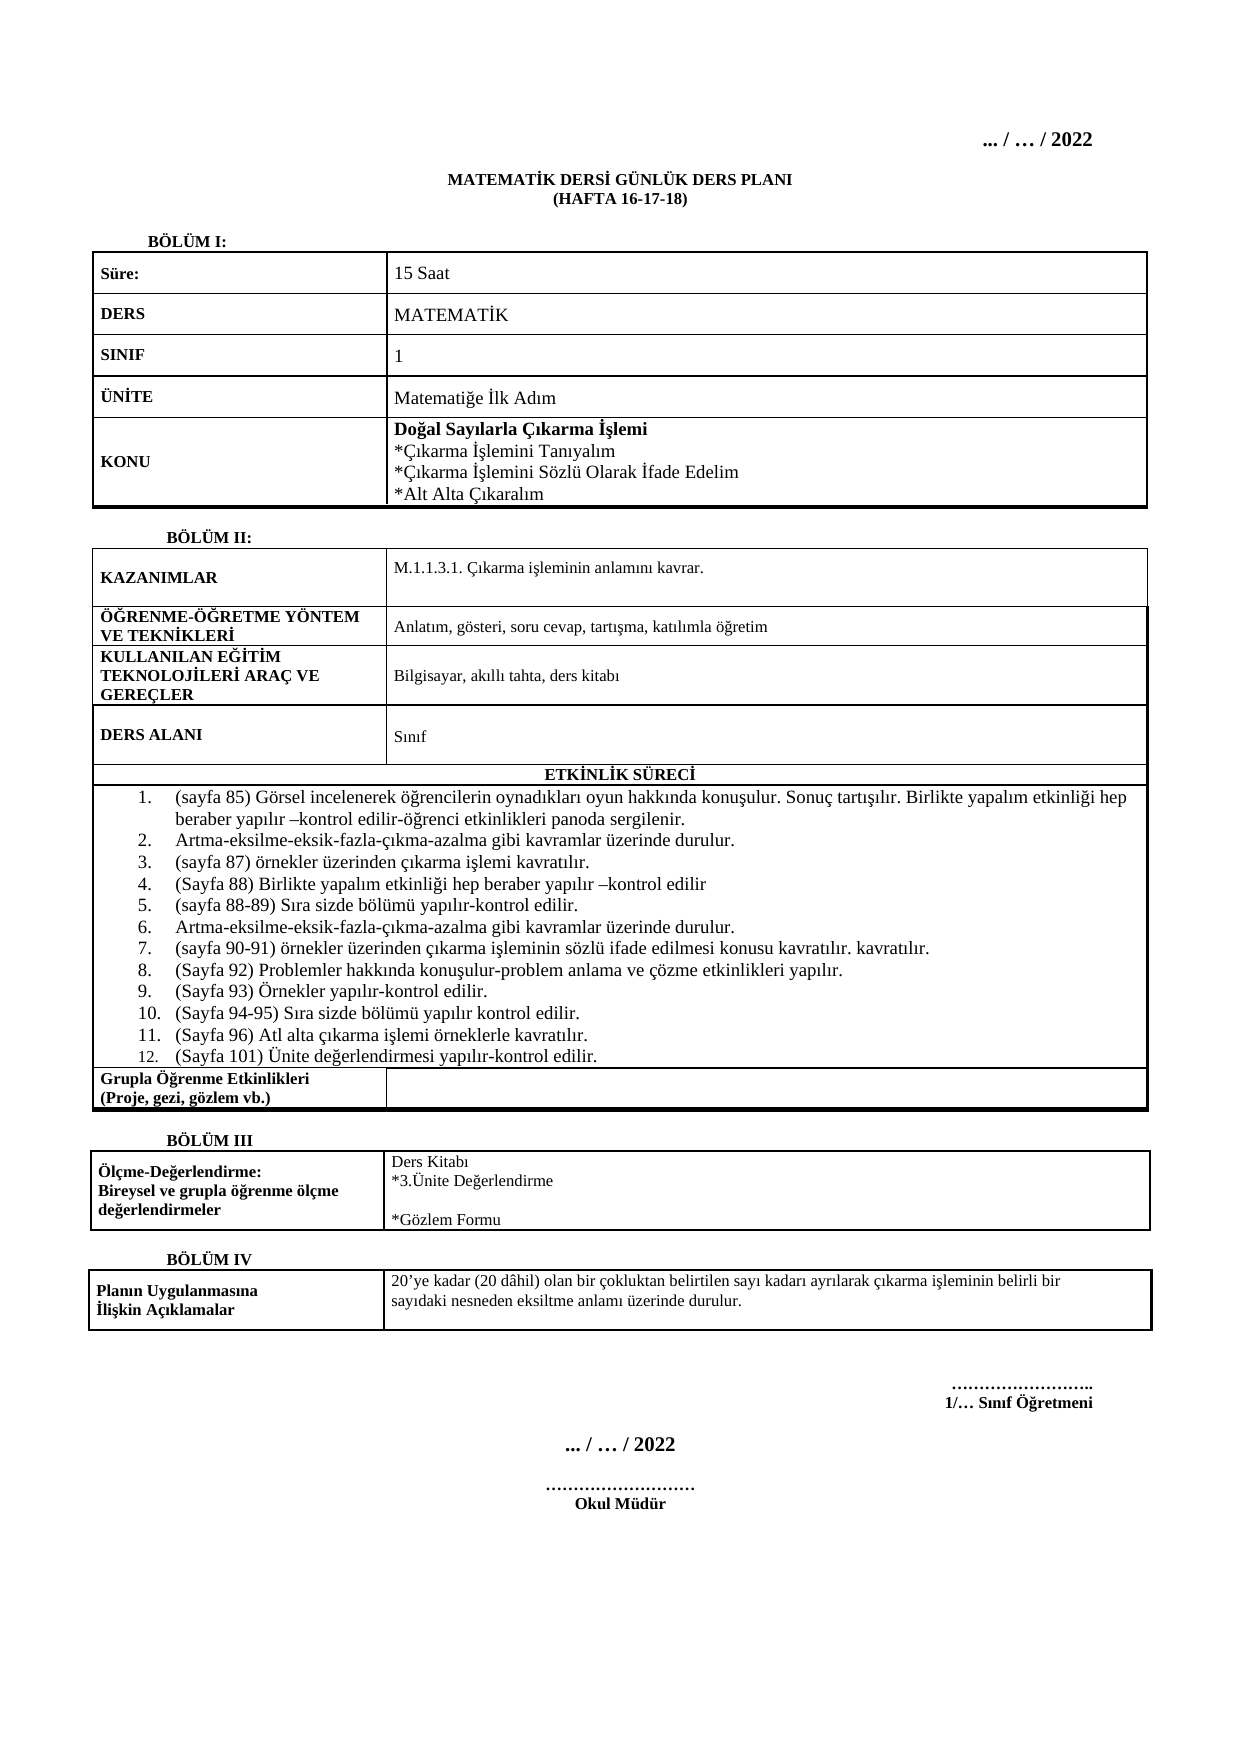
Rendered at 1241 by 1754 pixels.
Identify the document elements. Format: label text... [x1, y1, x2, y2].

table_cell KULLANILAN EĞİTİM TEKNOLOJİLERİ ARAÇ VE GEREÇLER [93, 646, 386, 704]
table_cell SINIF [94, 335, 386, 375]
table_cell Matematiğe İlk Adım [388, 377, 1146, 417]
text 1/… Sınıf Öğretmeni [148, 1393, 1093, 1412]
table_cell Sınıf [387, 706, 1146, 763]
table_header Planın Uygulanmasına İlişkin Açıklamalar [90, 1271, 383, 1329]
text MATEMATİK DERSİ GÜNLÜK DERS PLANI [148, 170, 1093, 189]
text …………………….. [148, 1374, 1093, 1393]
subtitle BÖLÜM IV [148, 1250, 1093, 1269]
table_cell Grupla Öğrenme Etkinlikleri (Proje, gezi, gözlem vb.) [94, 1068, 386, 1107]
table_header Ders Kitabı *3.Ünite Değerlendirme *Gözlem Formu [385, 1152, 1149, 1229]
text Okul Müdür [148, 1494, 1093, 1513]
table_header 20’ye kadar (20 dâhil) olan bir çokluktan belirtilen sayı kadarı ayrılarak çıkarma işleminin belirli bir sayıdaki nesneden eksiltme anlamı üzerinde durulur. [385, 1271, 1150, 1329]
table_cell Anlatım, gösteri, soru cevap, tartışma, katılımla öğretim [387, 607, 1146, 645]
text BÖLÜM I: [148, 232, 1093, 251]
text ... / … / 2022 [148, 1432, 1093, 1456]
table_header Ölçme-Değerlendirme: Bireysel ve grupla öğrenme ölçme değerlendirmeler [92, 1152, 383, 1229]
text ……………………… [148, 1475, 1093, 1494]
table_header 15 Saat [388, 253, 1146, 293]
table_cell [387, 1069, 1146, 1107]
table_cell Doğal Sayılarla Çıkarma İşlemi *Çıkarma İşlemini Tanıyalım *Çıkarma İşlemini Sözlü Olarak İfade Edelim *Alt Alta Çıkaralım [388, 418, 1146, 504]
table_header KAZANIMLAR [93, 549, 386, 606]
table_cell (sayfa 85) Görsel incelenerek öğrencilerin oynadıkları oyun hakkında konuşulur. Sonuç tartışılır. Birlikte yapalım etkinliği hep beraber yapılır –kontrol edilir-öğrenci etkinlikleri panoda sergilenir. Artma-eksilme-eksik-fazla-çıkma-azalma gibi kavramlar üzerinde durulur. (sayfa 87) örnekler üzerinden çıkarma işlemi kavratılır. (Sayfa 88) Birlikte yapalım etkinliği hep beraber yapılır –kontrol edilir (sayfa 88-89) Sıra sizde bölümü yapılır-kontrol edilir. Artma-eksilme-eksik-fazla-çıkma-azalma gibi kavramlar üzerinde durulur. (sayfa 90-91) örnekler üzerinden çıkarma işleminin sözlü ifade edilmesi konusu kavratılır. kavratılır. (Sayfa 92) Problemler hakkında konuşulur-problem anlama ve çözme etkinlikleri yapılır. (Sayfa 93) Örnekler yapılır-kontrol edilir. (Sayfa 94-95) Sıra sizde bölümü yapılır kontrol edilir. (Sayfa 96) Atl alta çıkarma işlemi örneklerle kavratılır. (Sayfa 101) Ünite değerlendirmesi yapılır-kontrol edilir. [94, 786, 1146, 1067]
table_header Süre: [94, 253, 386, 293]
table_cell DERS [94, 294, 386, 334]
table_cell DERS ALANI [94, 706, 386, 763]
text (HAFTA 16-17-18) [148, 189, 1093, 208]
table_cell ETKİNLİK SÜRECİ [94, 765, 1146, 784]
table_header M.1.1.3.1. Çıkarma işleminin anlamını kavrar. [387, 549, 1147, 606]
table_cell ÖĞRENME-ÖĞRETME YÖNTEM VE TEKNİKLERİ [93, 607, 386, 645]
table_cell KONU [94, 418, 386, 504]
table_cell MATEMATİK [388, 294, 1146, 334]
subtitle BÖLÜM III [148, 1131, 1093, 1150]
text ... / … / 2022 [148, 126, 1093, 151]
table_cell 1 [388, 335, 1146, 375]
table_cell ÜNİTE [94, 377, 386, 417]
table_cell Bilgisayar, akıllı tahta, ders kitabı [387, 646, 1146, 704]
text BÖLÜM II: [148, 528, 1093, 547]
